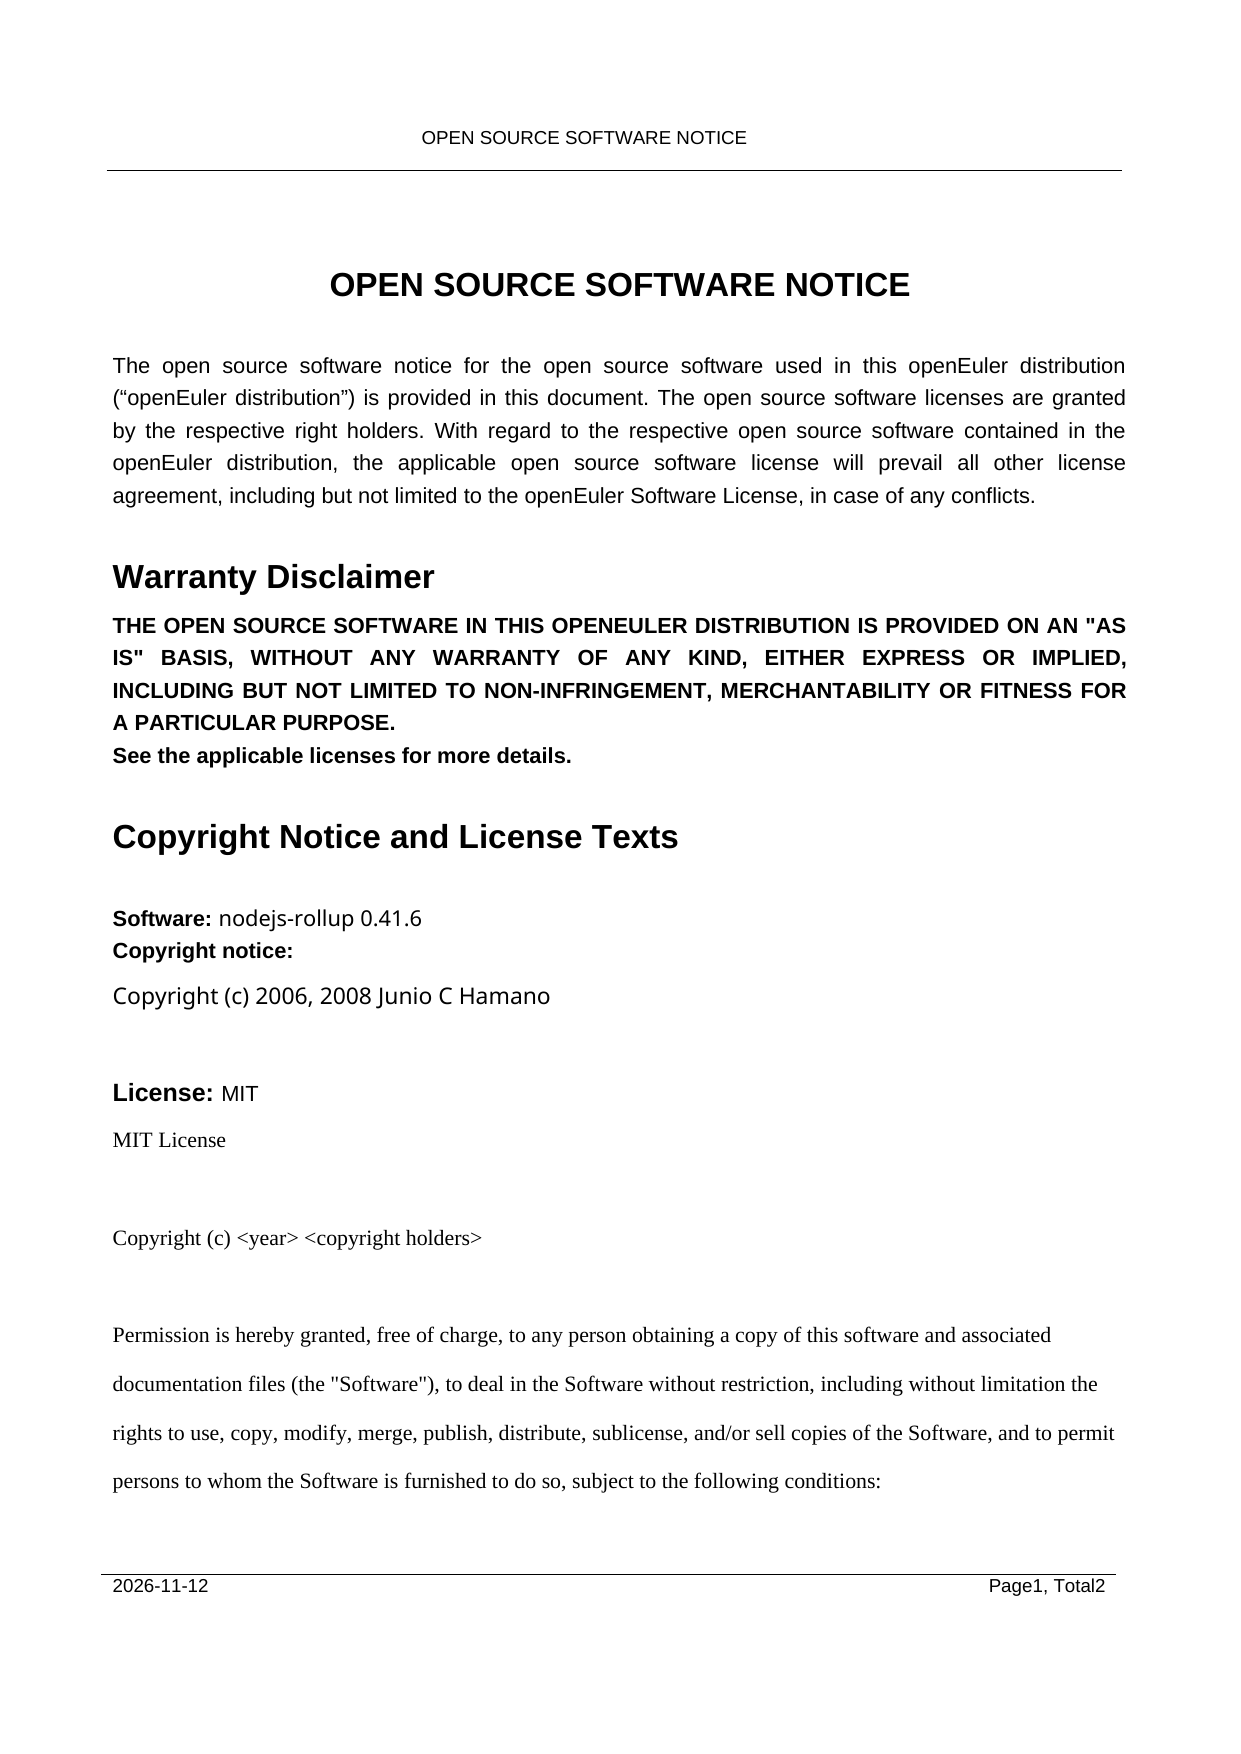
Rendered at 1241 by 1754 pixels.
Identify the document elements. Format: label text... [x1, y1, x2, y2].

text OPEN SOURCE SOFTWARE NOTICE [112, 251, 1128, 316]
text Copyright (c) 2006, 2008 Junio C Hamano [112, 979, 1128, 1060]
text License: MIT [112, 1077, 1128, 1109]
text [112, 1123, 1128, 1497]
text The open source software notice for the open source software used in this openEuler distribution (“openEuler distribution”) is provided in this document. The open source software licenses are granted by the respective right holders. With regard to the respective open source software contained in the openEuler distribution, the applicable open source software license will prevail all other license agreement, including but not limited to the openEuler Software License, in case of any conflicts. [112, 349, 1128, 511]
text Copyright notice: [112, 934, 1128, 966]
text Software: nodejs-rollup 0.41.6 [112, 901, 1128, 934]
text Warranty Disclaimer [112, 544, 1128, 609]
text THE OPEN SOURCE SOFTWARE IN THIS OPENEULER DISTRIBUTION IS PROVIDED ON AN "AS IS" BASIS, WITHOUT ANY WARRANTY OF ANY KIND, EITHER EXPRESS OR IMPLIED, INCLUDING BUT NOT LIMITED TO NON-INFRINGEMENT, MERCHANTABILITY OR FITNESS FOR A PARTICULAR PURPOSE. See the applicable licenses for more details. [112, 609, 1128, 771]
text Copyright Notice and License Texts [112, 804, 1128, 869]
